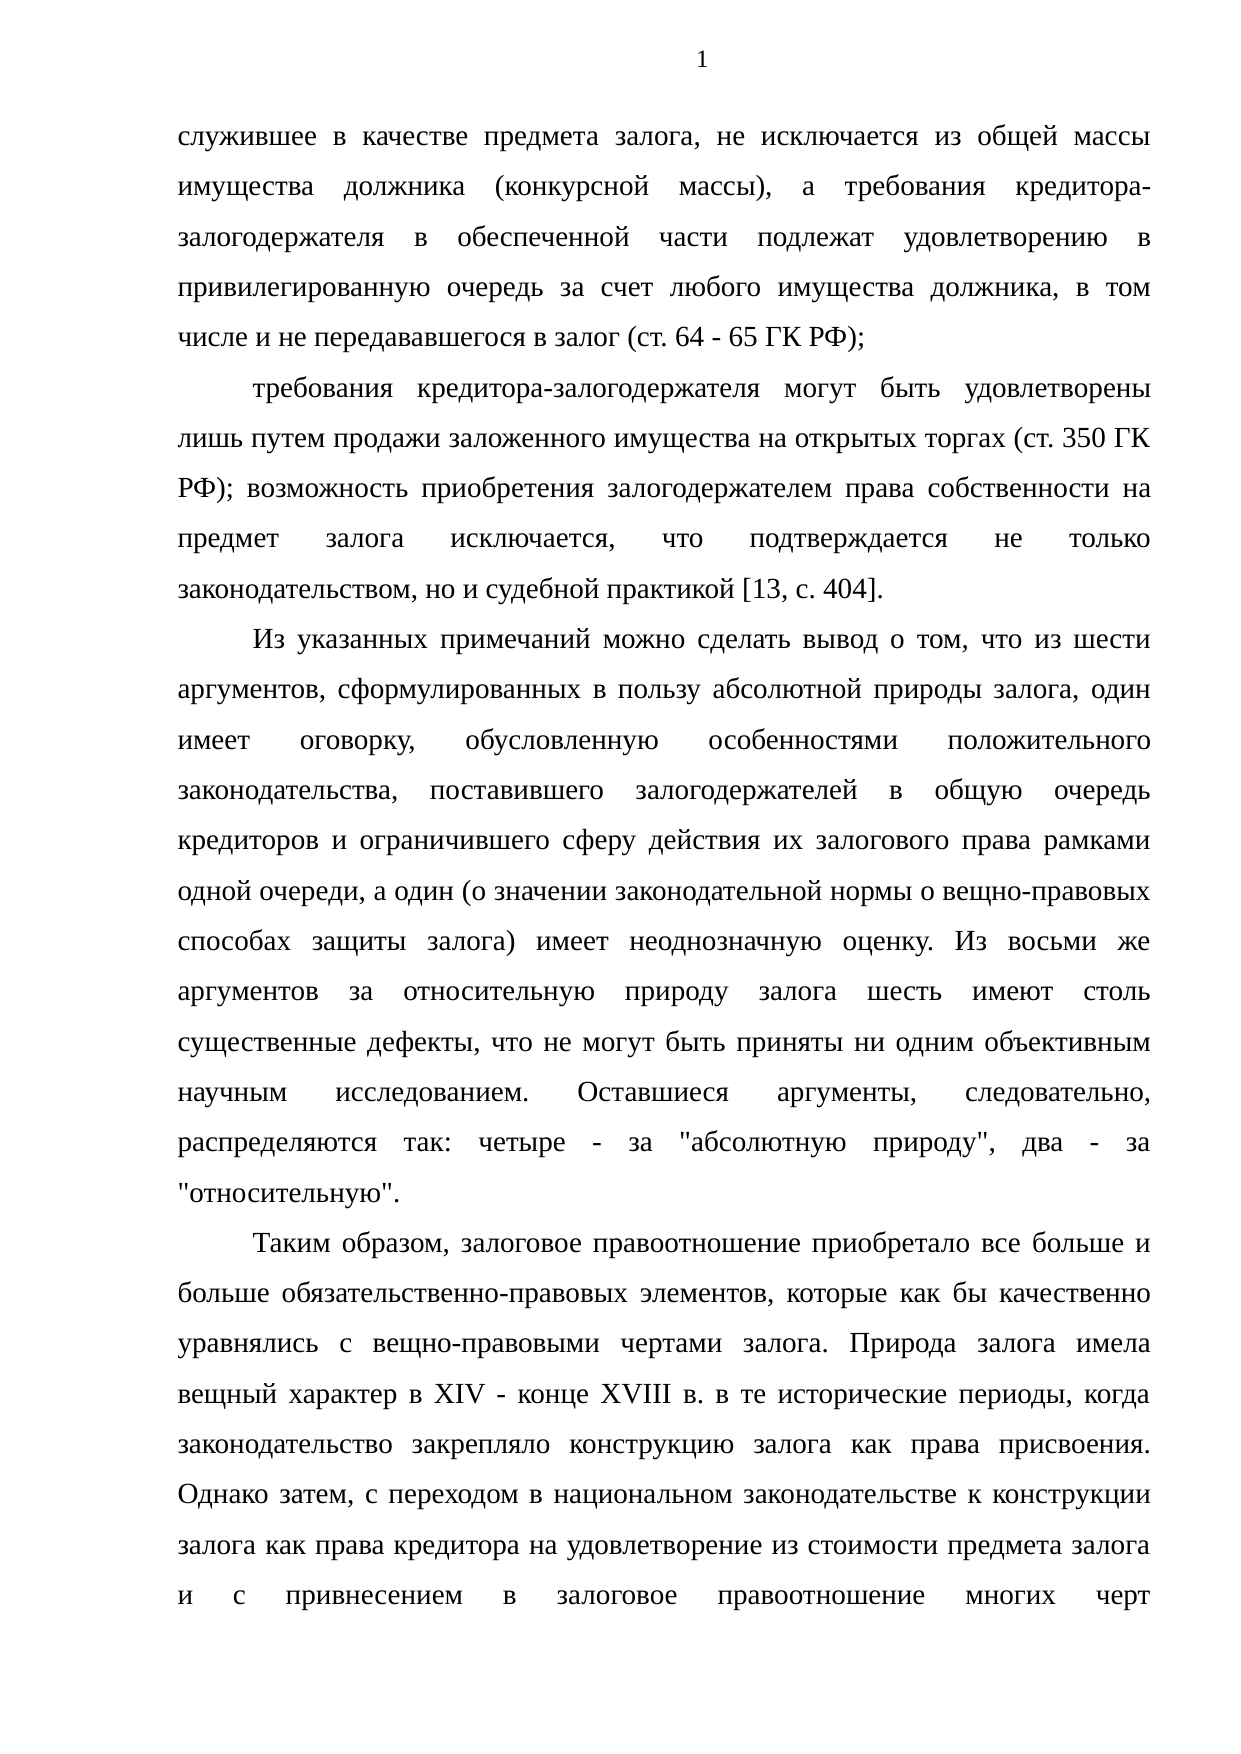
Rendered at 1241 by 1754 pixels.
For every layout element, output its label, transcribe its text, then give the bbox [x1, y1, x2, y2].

text требования кредитора-залогодержателя могут быть удовлетворены лишь путем продажи заложенного имущества на открытых торгах (ст. 350 ГК РФ); возможность приобретения залогодержателем права собственности на предмет залога исключается, что подтверждается не только законодательством, но и судебной практикой [13, с. 404]. [177, 370, 1152, 604]
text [177, 1225, 1152, 1611]
text Из указанных примечаний можно сделать вывод о том, что из шести аргументов, сформулированных в пользу абсолютной природы залога, один имеет оговорку, обусловленную особенностями положительного законодательства, поставившего залогодержателей в общую очередь кредиторов и ограничившего сферу действия их залогового права рамками одной очереди, а один (о значении законодательной нормы о вещно-правовых способах защиты залога) имеет неоднозначную оценку. Из восьми же аргументов за относительную природу залога шесть имеют столь существенные дефекты, что не могут быть приняты ни одним объективным научным исследованием. Оставшиеся аргументы, следовательно, распределяются так: четыре - за "абсолютную природу", два - за "относительную". [177, 621, 1152, 1208]
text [177, 118, 1152, 353]
